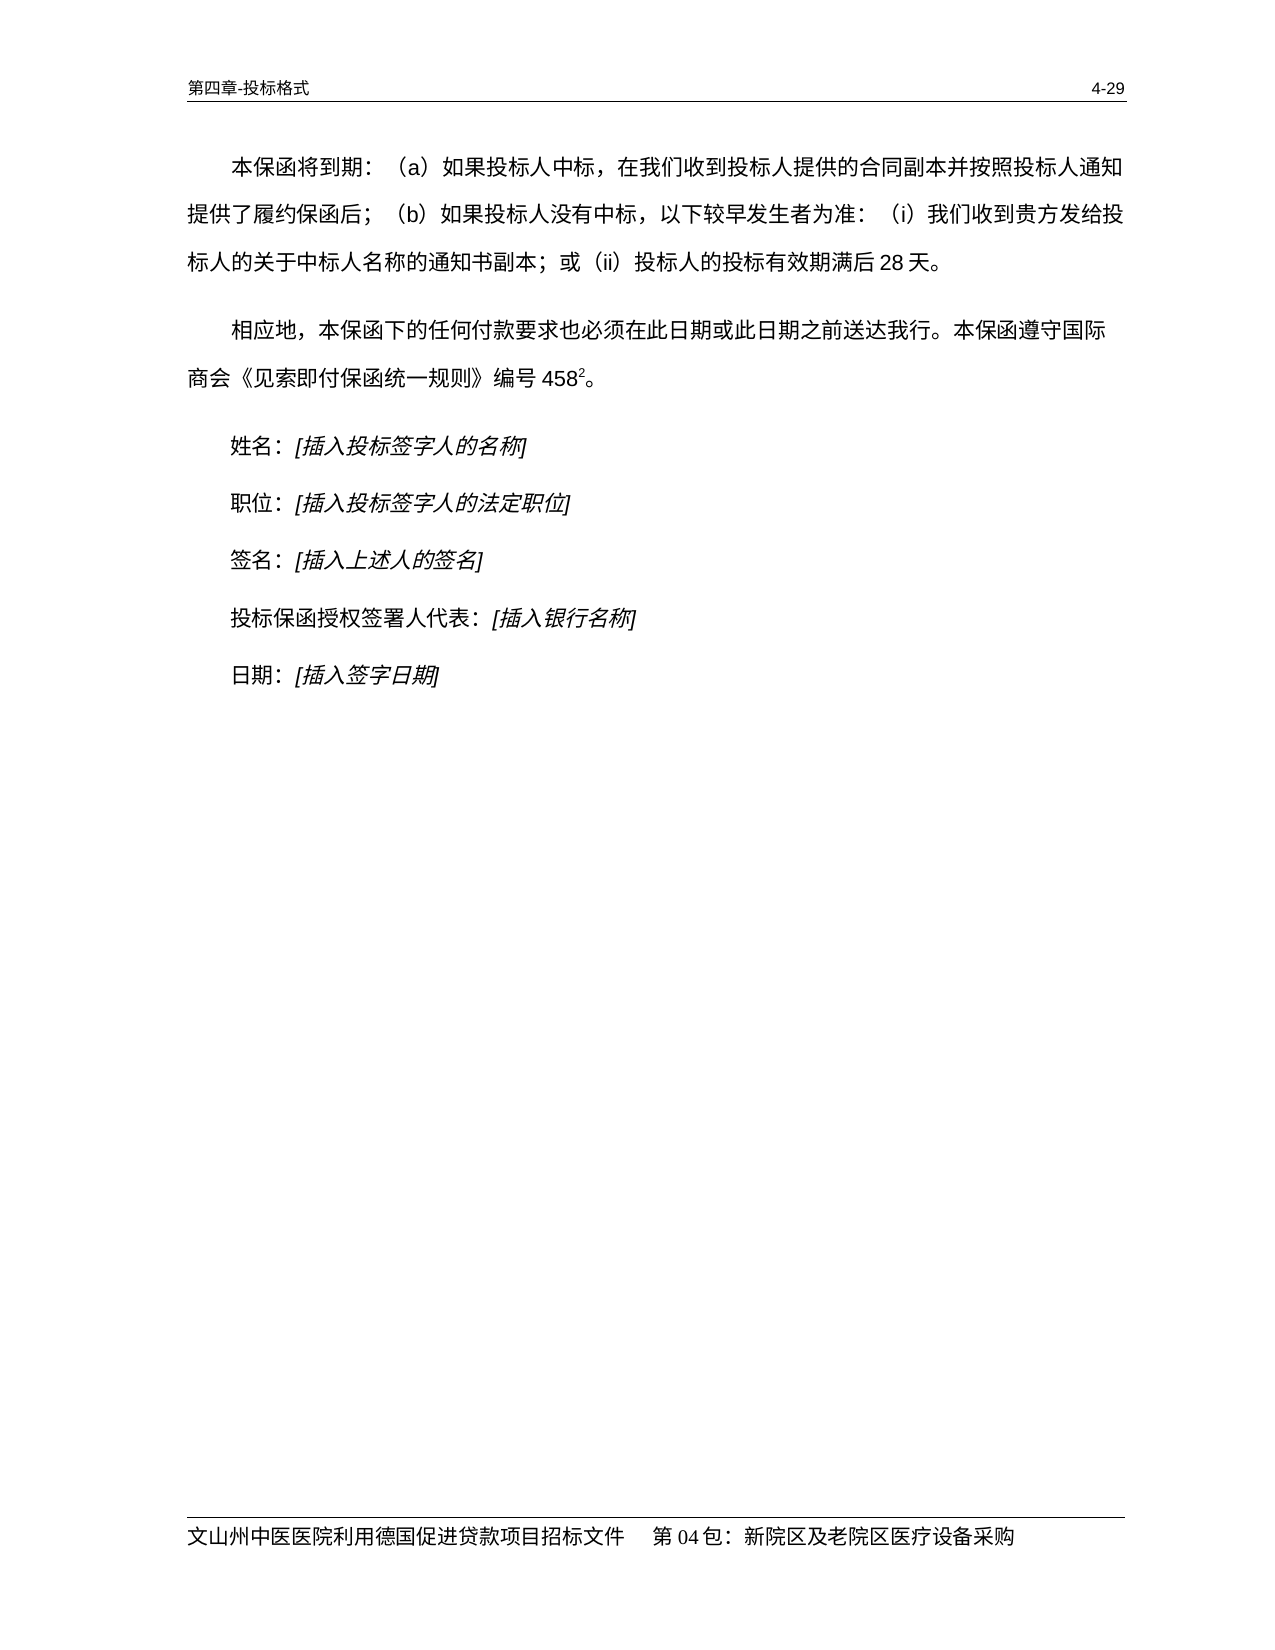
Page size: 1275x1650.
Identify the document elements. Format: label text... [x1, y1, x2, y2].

text 投标保函授权签署人代表：[插入银行名称] [187, 601, 1125, 632]
text 签名：[插入上述人的签名] [187, 543, 1125, 575]
text 相应地，本保函下的任何付款要求也必须在此日期或此日期之前送达我行。本保函遵守国际商会《见索即付保函统一规则》编号4582。 [187, 313, 1125, 392]
text 本保函将到期：（a）如果投标人中标，在我们收到投标人提供的合同副本并按照投标人通知提供了履约保函后；（b）如果投标人没有中标，以下较早发生者为准：（i）我们收到贵方发给投标人的关于中标人名称的通知书副本；或（ii）投标人的投标有效期满后28天。 [187, 150, 1125, 277]
text 日期：[插入签字日期] [187, 658, 1125, 689]
text 职位：[插入投标签字人的法定职位] [187, 486, 1125, 518]
text 姓名：[插入投标签字人的名称] [187, 429, 1125, 461]
